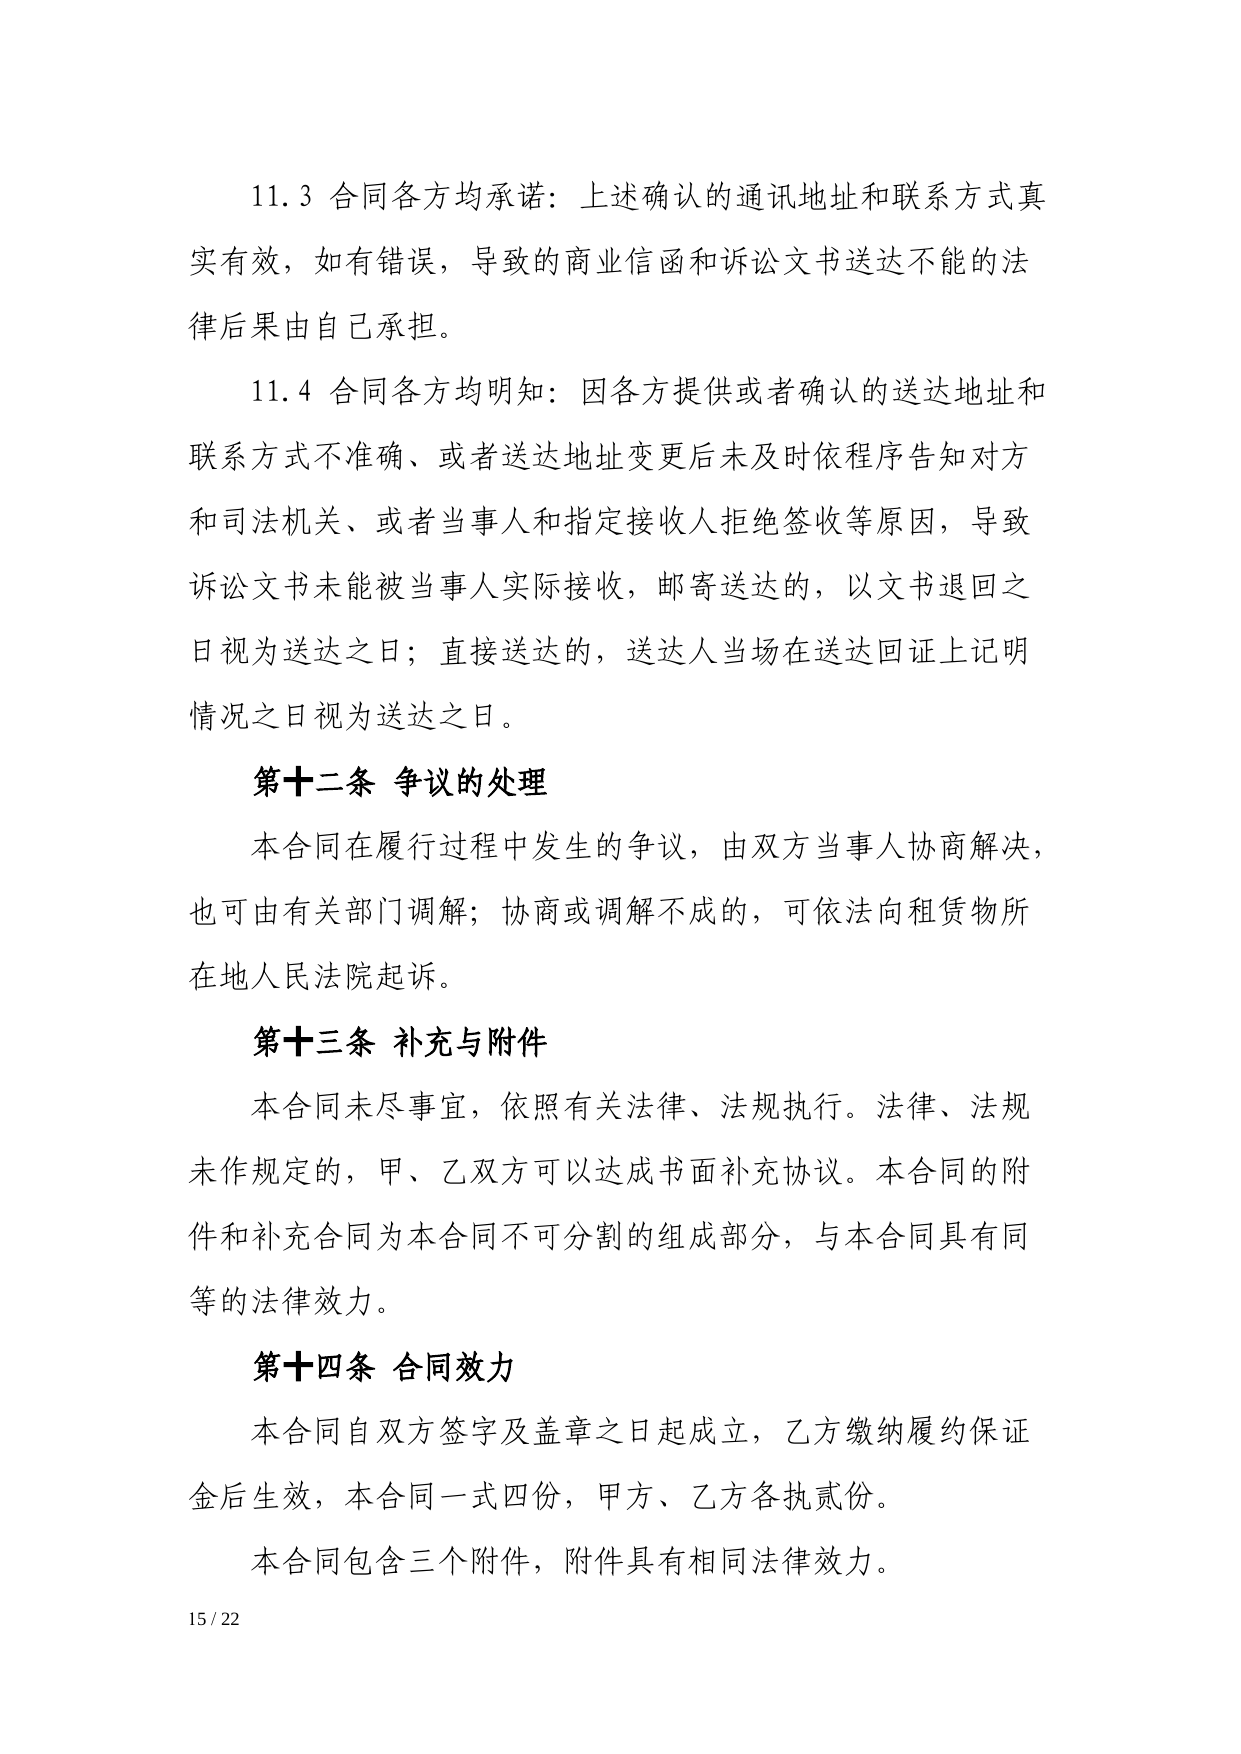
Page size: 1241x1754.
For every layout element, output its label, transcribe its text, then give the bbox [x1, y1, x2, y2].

text 11.4 合同各方均明知：因各方提供或者确认的送达地址和联系方式不准确、或者送达地址变更后未及时依程序告知对方和司法机关、或者当事人和指定接收人拒绝签收等原因，导致诉讼文书未能被当事人实际接收，邮寄送达的，以文书退回之日视为送达之日；直接送达的，送达人当场在送达回证上记明情况之日视为送达之日。 [187, 357, 1053, 747]
text 第十三条 补充与附件 [187, 1007, 1053, 1072]
text 11.3 合同各方均承诺：上述确认的通讯地址和联系方式真实有效，如有错误，导致的商业信函和诉讼文书送达不能的法律后果由自己承担。 [187, 162, 1053, 357]
text 本合同自双方签字及盖章之日起成立，乙方缴纳履约保证金后生效，本合同一式四份，甲方、乙方各执贰份。 [187, 1397, 1053, 1527]
text 本合同包含三个附件，附件具有相同法律效力。 [187, 1527, 1053, 1592]
text 第十二条 争议的处理 [187, 747, 1053, 812]
text 本合同在履行过程中发生的争议，由双方当事人协商解决，也可由有关部门调解；协商或调解不成的，可依法向租赁物所在地人民法院起诉。 [187, 812, 1053, 1007]
text 本合同未尽事宜，依照有关法律、法规执行。法律、法规未作规定的，甲、乙双方可以达成书面补充协议。本合同的附件和补充合同为本合同不可分割的组成部分，与本合同具有同等的法律效力。 [187, 1072, 1053, 1332]
text 第十四条 合同效力 [187, 1332, 1053, 1397]
